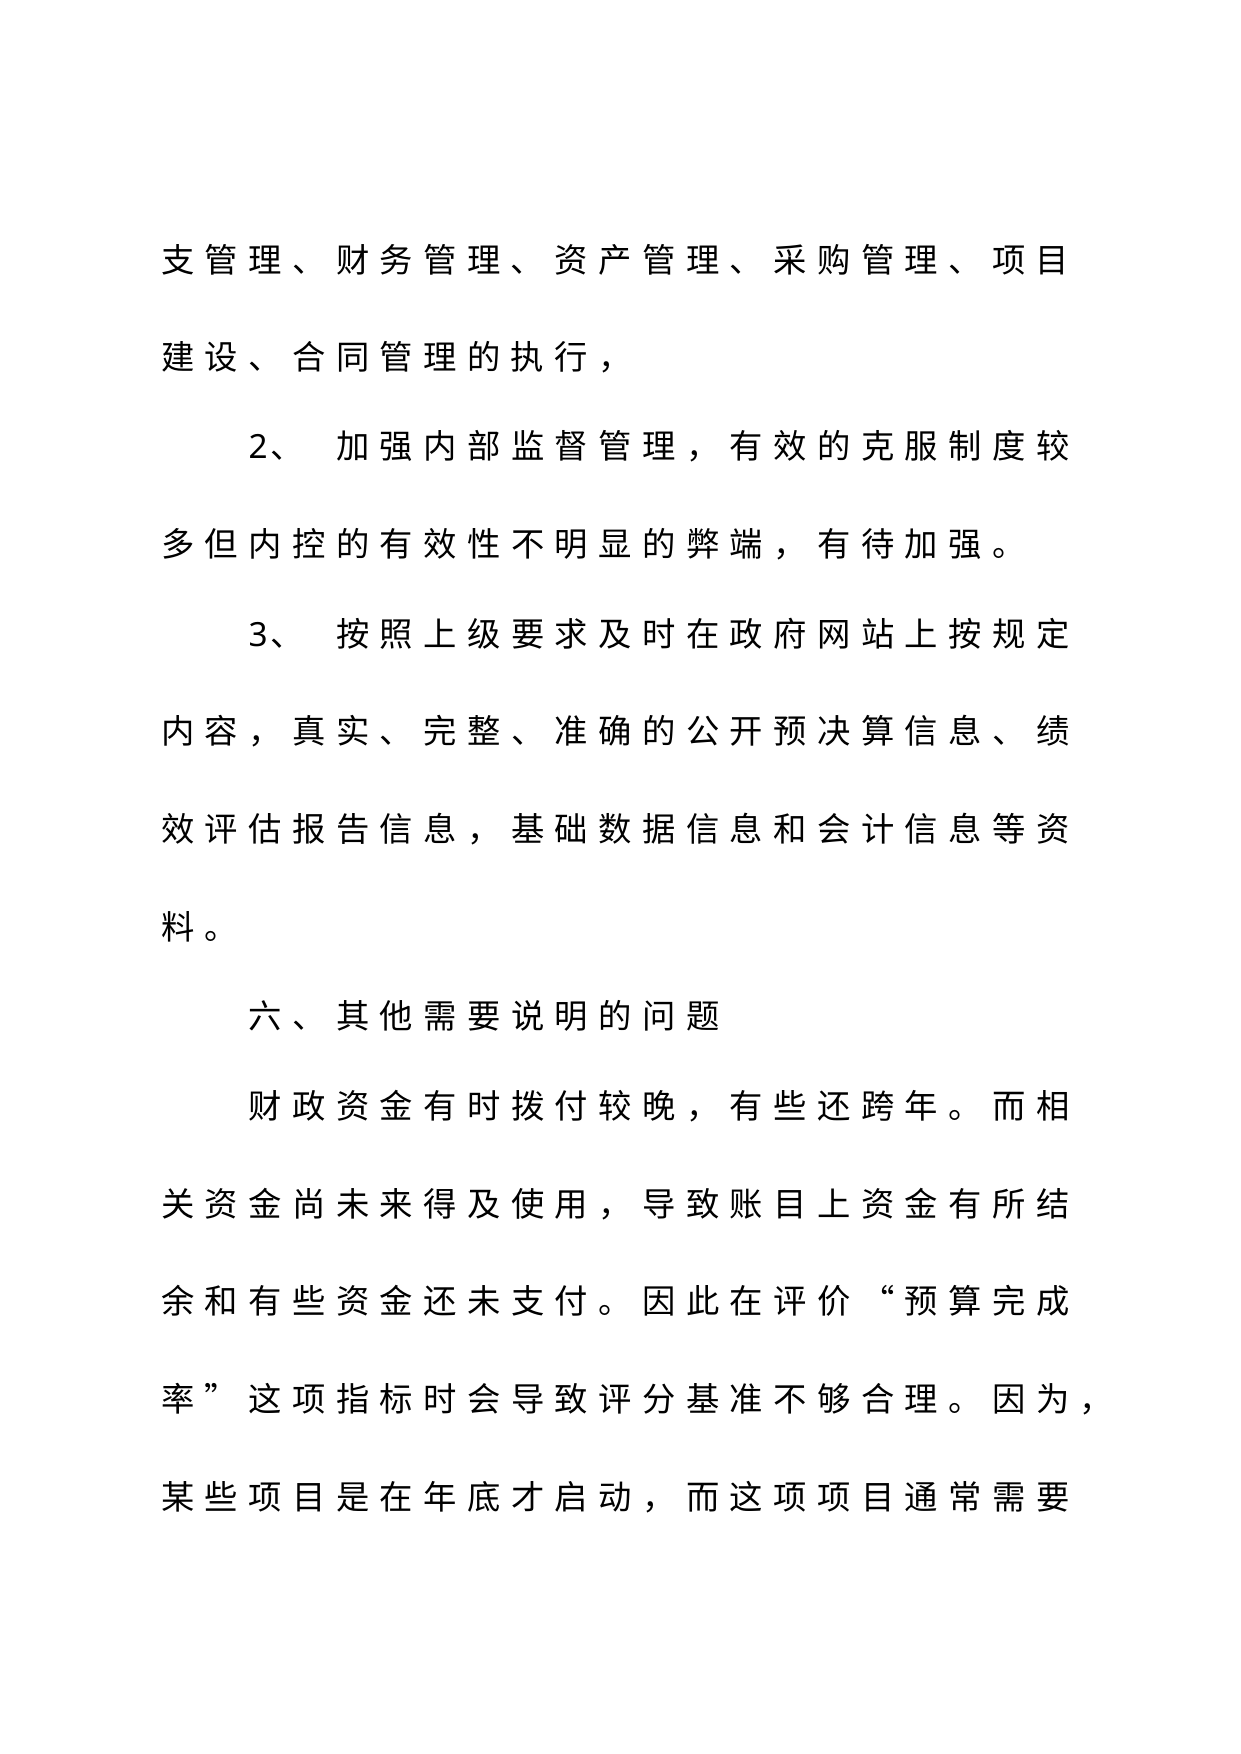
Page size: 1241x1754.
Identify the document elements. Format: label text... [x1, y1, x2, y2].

text 3、 按照上级要求及时在政府网站上按规定内容，真实、完整、准确的公开预决算信息、绩效评估报告信息，基础数据信息和会计信息等资料。 [161, 599, 1079, 958]
text 2、 加强内部监督管理，有效的克服制度较多但内控的有效性不明显的弊端，有待加强。 [161, 412, 1079, 575]
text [161, 225, 1079, 388]
text 六、其他需要说明的问题 [161, 982, 1079, 1047]
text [161, 1071, 1079, 1527]
